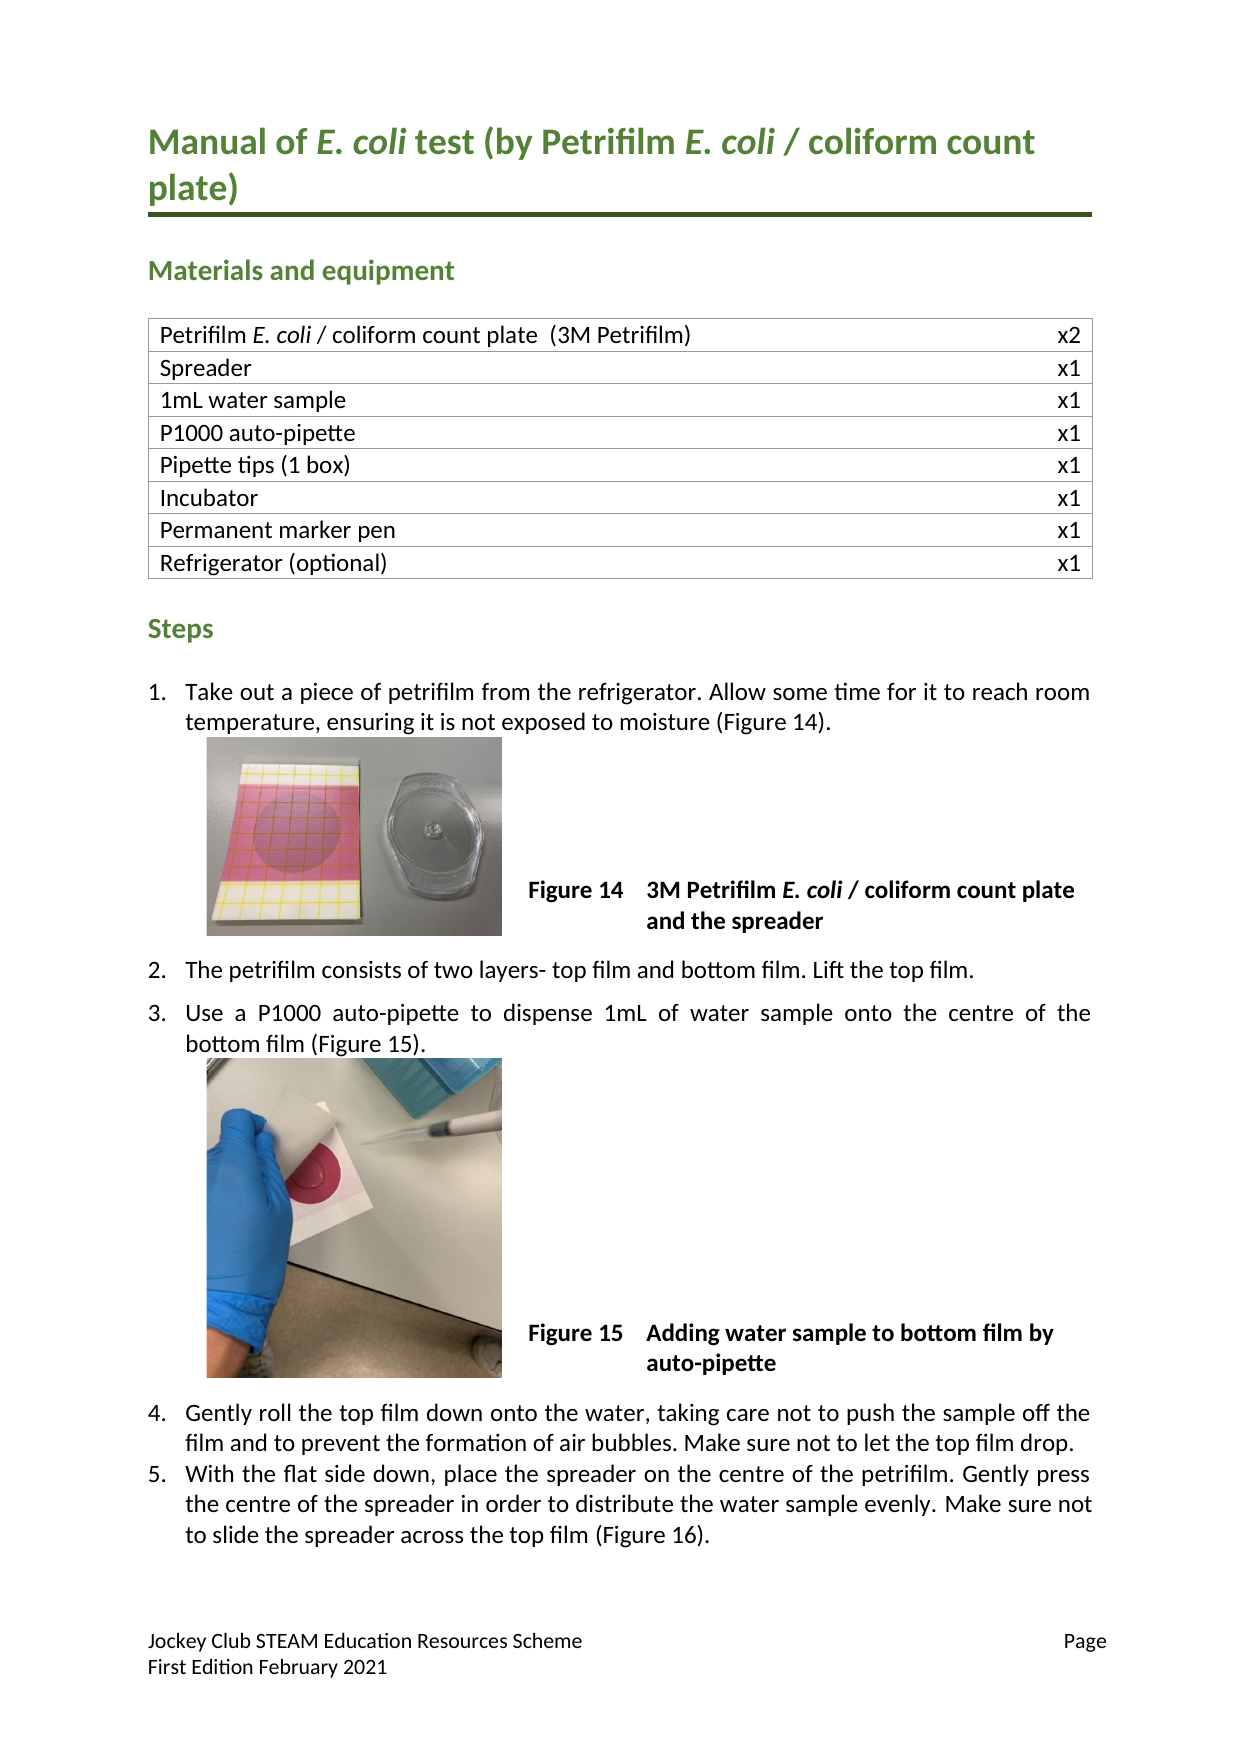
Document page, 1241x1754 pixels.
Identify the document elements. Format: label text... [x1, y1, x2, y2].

table_cell Permanent marker pen [149, 514, 974, 546]
table_cell x1 [975, 449, 1092, 481]
list Use a P1000 auto-pipette to dispense 1mL of water sample onto the centre of the bottom film (Figure 15). [148, 997, 1092, 1058]
table_header x2 [975, 319, 1092, 351]
table_cell x1 [975, 514, 1092, 546]
subtitle Manual of E. coli test (by Petrifilm E. coli / coliform count plate) [148, 118, 1092, 212]
table_cell Pipette tips (1 box) [149, 449, 974, 481]
text Materials and equipment [148, 252, 1092, 288]
picture [206, 1058, 502, 1378]
table_header [192, 1058, 517, 1384]
text Steps [148, 610, 1092, 646]
table_header Petrifilm E. coli / coliform count plate (3M Petrifilm) [149, 319, 974, 351]
table_header Figure 15 Adding water sample to bottom film by auto-pipette [517, 1058, 1107, 1384]
table_cell 1mL water sample [149, 384, 974, 416]
table_header Figure 14 3M Petrifilm E. coli / coliform count plate and the spreader [517, 737, 1107, 942]
table_cell x1 [975, 417, 1092, 448]
table_cell Refrigerator (optional) [149, 547, 974, 578]
table_cell x1 [975, 482, 1092, 513]
table_cell x1 [975, 547, 1092, 578]
list Gently roll the top film down onto the water, taking care not to push the sample off the film and to prevent the formation of air bubbles. Make sure not to let the top film drop. [148, 1397, 1092, 1458]
table_header [192, 737, 517, 942]
table_cell Spreader [149, 352, 974, 383]
table_cell x1 [975, 352, 1092, 383]
list Take out a piece of petrifilm from the refrigerator. Allow some time for it to reach room temperature, ensuring it is not exposed to moisture (Figure 14). [148, 676, 1092, 737]
list The petrifilm consists of two layers- top film and bottom film. Lift the top film. [148, 954, 1092, 985]
table_cell P1000 auto-pipette [149, 417, 974, 448]
table_cell x1 [975, 384, 1092, 416]
table_cell Incubator [149, 482, 974, 513]
list With the flat side down, place the spreader on the centre of the petrifilm. Gently press the centre of the spreader in order to distribute the water sample evenly. Make sure not to slide the spreader across the top film (Figure 16). [148, 1458, 1092, 1549]
picture [206, 737, 502, 936]
